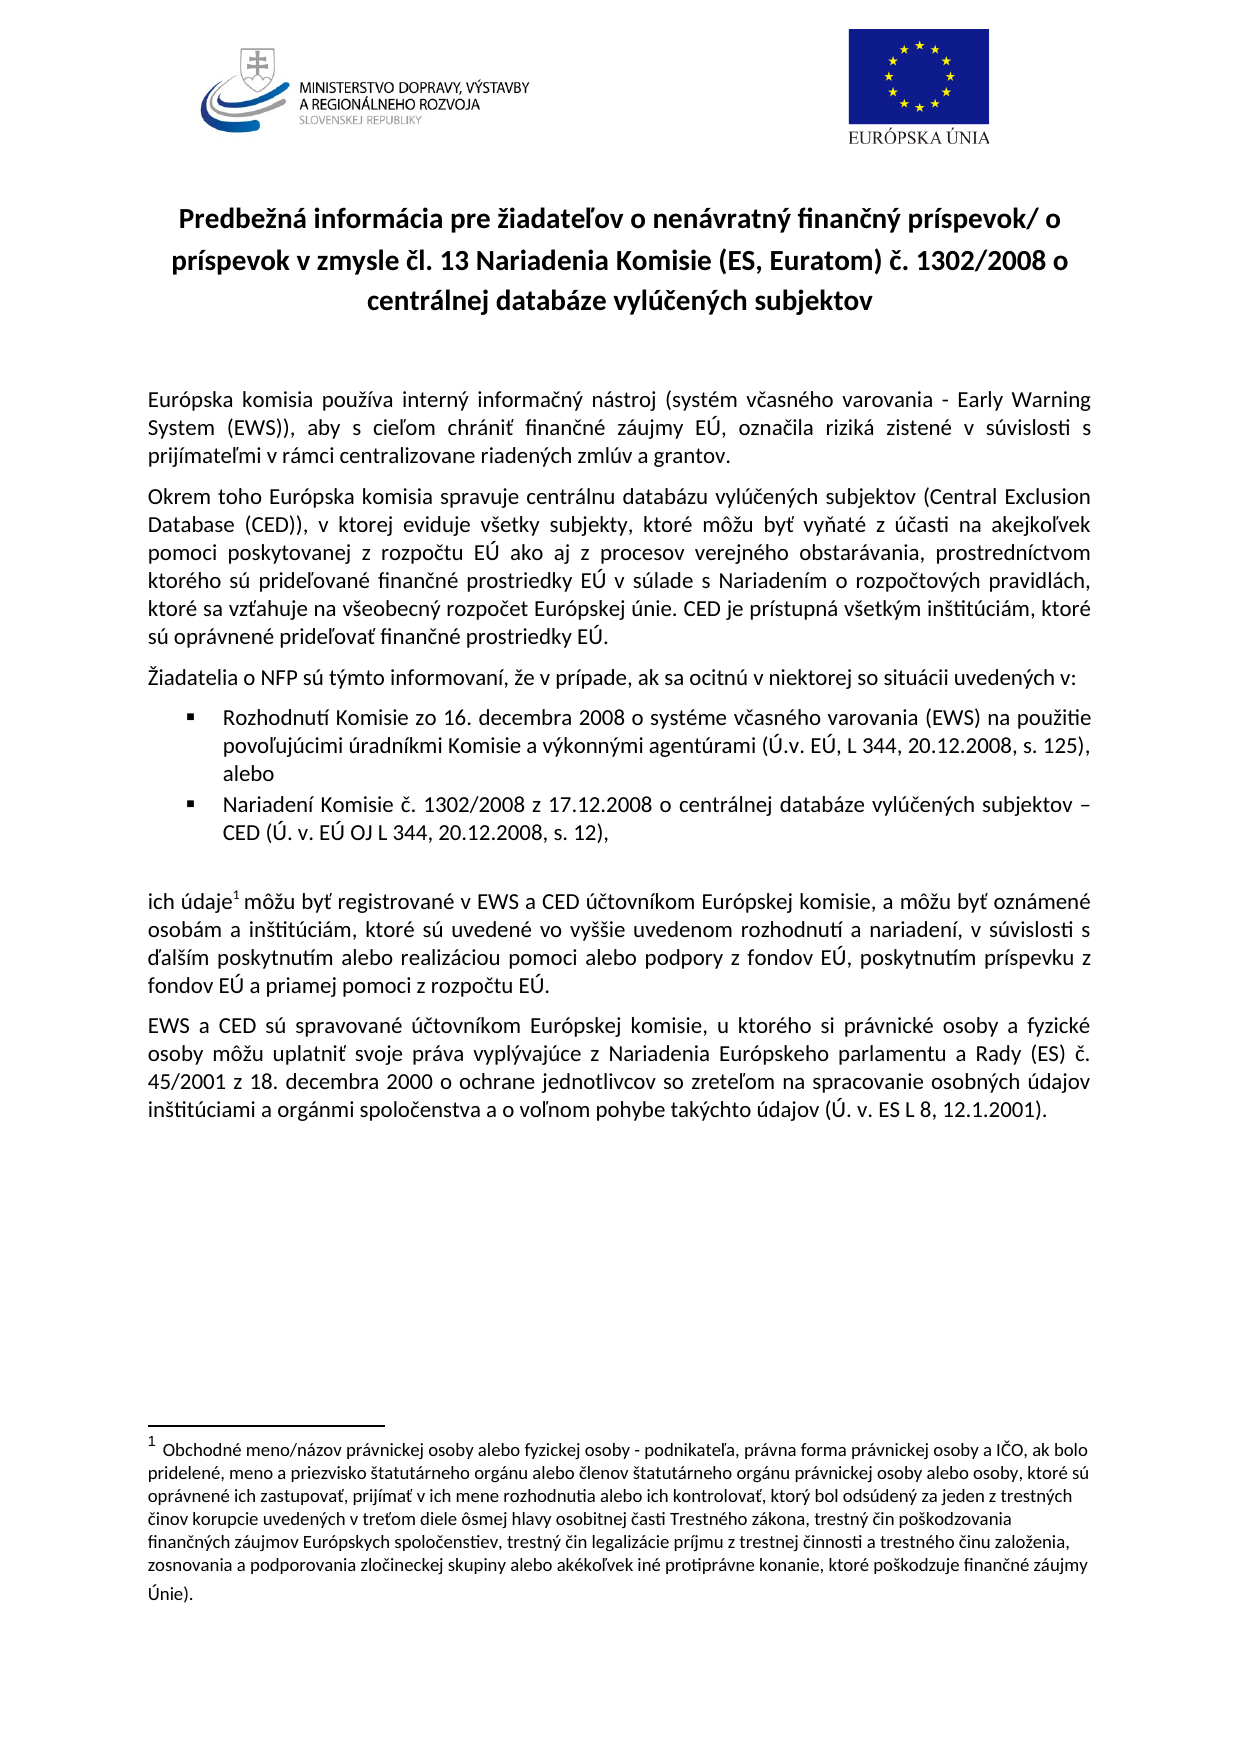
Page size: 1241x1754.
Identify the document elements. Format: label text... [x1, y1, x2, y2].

text Okrem toho Európska komisia spravuje centrálnu databázu vylúčených subjektov (Central Exclusion Database (CED)), v ktorej eviduje všetky subjekty, ktoré môžu byť vyňaté z účasti na akejkoľvek pomoci poskytovanej z rozpočtu EÚ ako aj z procesov verejného obstarávania, prostredníctvom ktorého sú prideľované finančné prostriedky EÚ v súlade s Nariadením o rozpočtových pravidlách, ktoré sa vzťahuje na všeobecný rozpočet Európskej únie. CED je prístupná všetkým inštitúciám, ktoré sú oprávnené prideľovať finančné prostriedky EÚ. [148, 482, 1093, 650]
text Žiadatelia o NFP sú týmto informovaní, že v prípade, ak sa ocitnú v niektorej so situácii uvedených v: [148, 663, 1093, 691]
list Nariadení Komisie č. 1302/2008 z 17.12.2008 o centrálnej databáze vylúčených subjektov – CED (Ú. v. EÚ OJ L 344, 20.12.2008, s. 12), [185, 790, 1093, 846]
text ich údaje môžu byť registrované v EWS a CED účtovníkom Európskej komisie, a môžu byť oznámené osobám a inštitúciám, ktoré sú uvedené vo vyššie uvedenom rozhodnutí a nariadení, v súvislosti s ďalším poskytnutím alebo realizáciou pomoci alebo podpory z fondov EÚ, poskytnutím príspevku z fondov EÚ a priamej pomoci z rozpočtu EÚ. [148, 887, 1093, 999]
text Európska komisia používa interný informačný nástroj (systém včasného varovania - Early Warning System (EWS)), aby s cieľom chrániť finančné záujmy EÚ, označila riziká zistené v súvislosti s prijímateľmi v rámci centralizovane riadených zmlúv a grantov. [148, 386, 1093, 469]
text Predbežná informácia pre žiadateľov o nenávratný finančný príspevok/ o príspevok v zmysle čl. 13 Nariadenia Komisie (ES, Euratom) č. 1302/2008 o centrálnej databáze vylúčených subjektov [148, 201, 1093, 318]
text EWS a CED sú spravované účtovníkom Európskej komisie, u ktorého si právnické osoby a fyzické osoby môžu uplatniť svoje práva vyplývajúce z Nariadenia Európskeho parlamentu a Rady (ES) č. 45/2001 z 18. decembra 2000 o ochrane jednotlivcov so zreteľom na spracovanie osobných údajov inštitúciami a orgánmi spoločenstva a o voľnom pohybe takýchto údajov (Ú. v. ES L 8, 12.1.2001). [148, 1011, 1093, 1123]
list Rozhodnutí Komisie zo 16. decembra 2008 o systéme včasného varovania (EWS) na použitie povoľujúcimi úradníkmi Komisie a výkonnými agentúrami (Ú.v. EÚ, L 344, 20.12.2008, s. 125), alebo [185, 703, 1093, 787]
picture [848, 29, 990, 144]
picture [192, 42, 535, 144]
